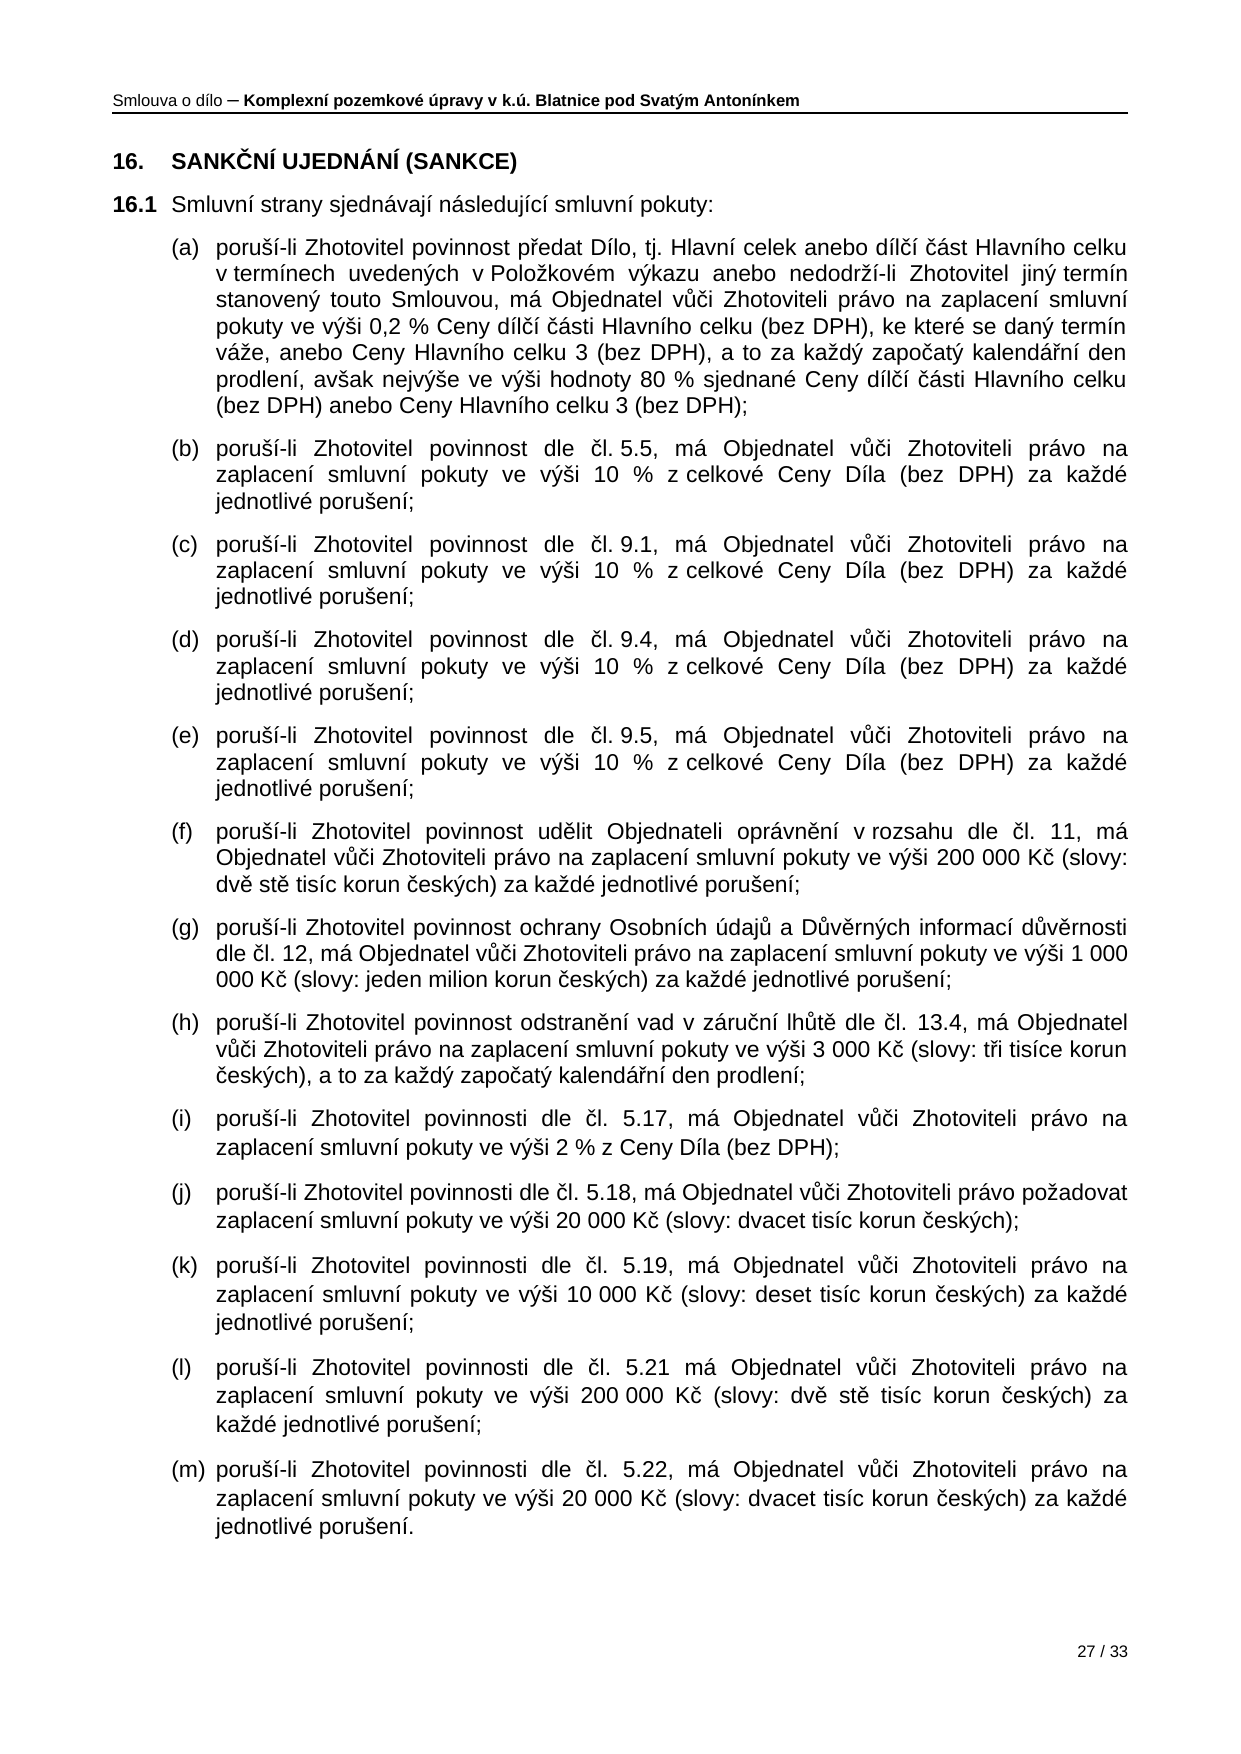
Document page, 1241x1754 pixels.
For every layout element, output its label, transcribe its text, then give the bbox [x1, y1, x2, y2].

text poruší-li Zhotovitel povinnosti dle čl. 5.21 má Objednatel vůči Zhotoviteli právo na zaplacení smluvní pokuty ve výši 200 000 Kč (slovy: dvě stě tisíc korun českých) za každé jednotlivé porušení; [171, 1354, 1128, 1437]
list poruší-li Zhotovitel povinnost dle čl. 9.5, má Objednatel vůči Zhotoviteli právo na zaplacení smluvní pokuty ve výši 10 % z celkové Ceny Díla (bez DPH) za každé jednotlivé porušení; [171, 722, 1128, 801]
list poruší-li Zhotovitel povinnost předat Dílo, tj. Hlavní celek anebo dílčí část Hlavního celku v termínech uvedených v Položkovém výkazu anebo nedodrží-li Zhotovitel jiný termín stanovený touto Smlouvou, má Objednatel vůči Zhotoviteli právo na zaplacení smluvní pokuty ve výši 0,2 % Ceny dílčí části Hlavního celku (bez DPH), ke které se daný termín váže, anebo Ceny Hlavního celku 3 (bez DPH), a to za každý započatý kalendářní den prodlení, avšak nejvýše ve výši hodnoty 80 % sjednané Ceny dílčí části Hlavního celku (bez DPH) anebo Ceny Hlavního celku 3 (bez DPH); [171, 234, 1128, 418]
text poruší-li Zhotovitel povinnost odstranění vad v záruční lhůtě dle čl. 13.4, má Objednatel vůči Zhotoviteli právo na zaplacení smluvní pokuty ve výši 3 000 Kč (slovy: tři tisíce korun českých), a to za každý započatý kalendářní den prodlení; [171, 1009, 1128, 1088]
list poruší-li Zhotovitel povinnost dle čl. 9.1, má Objednatel vůči Zhotoviteli právo na zaplacení smluvní pokuty ve výši 10 % z celkové Ceny Díla (bez DPH) za každé jednotlivé porušení; [171, 531, 1128, 610]
text Smluvní strany sjednávají následující smluvní pokuty: [112, 191, 1128, 217]
text poruší-li Zhotovitel povinnosti dle čl. 5.22, má Objednatel vůči Zhotoviteli právo na zaplacení smluvní pokuty ve výši 20 000 Kč (slovy: dvacet tisíc korun českých) za každé jednotlivé porušení. [171, 1456, 1128, 1539]
text poruší-li Zhotovitel povinnost ochrany Osobních údajů a Důvěrných informací důvěrnosti dle čl. 12, má Objednatel vůči Zhotoviteli právo na zaplacení smluvní pokuty ve výši 1 000 000 Kč (slovy: jeden milion korun českých) za každé jednotlivé porušení; [171, 913, 1128, 993]
text poruší-li Zhotovitel povinnosti dle čl. 5.17, má Objednatel vůči Zhotoviteli právo na zaplacení smluvní pokuty ve výši 2 % z Ceny Díla (bez DPH); [171, 1105, 1128, 1160]
text poruší-li Zhotovitel povinnosti dle čl. 5.18, má Objednatel vůči Zhotoviteli právo požadovat zaplacení smluvní pokuty ve výši 20 000 Kč (slovy: dvacet tisíc korun českých); [171, 1178, 1128, 1233]
list poruší-li Zhotovitel povinnost dle čl. 5.5, má Objednatel vůči Zhotoviteli právo na zaplacení smluvní pokuty ve výši 10 % z celkové Ceny Díla (bez DPH) za každé jednotlivé porušení; [171, 435, 1128, 514]
text poruší-li Zhotovitel povinnosti dle čl. 5.19, má Objednatel vůči Zhotoviteli právo na zaplacení smluvní pokuty ve výši 10 000 Kč (slovy: deset tisíc korun českých) za každé jednotlivé porušení; [171, 1252, 1128, 1335]
text Sankční ujednání (SANKCE) [112, 148, 1128, 174]
list poruší-li Zhotovitel povinnost dle čl. 9.4, má Objednatel vůči Zhotoviteli právo na zaplacení smluvní pokuty ve výši 10 % z celkové Ceny Díla (bez DPH) za každé jednotlivé porušení; [171, 626, 1128, 705]
text poruší-li Zhotovitel povinnost udělit Objednateli oprávnění v rozsahu dle čl. 11, má Objednatel vůči Zhotoviteli právo na zaplacení smluvní pokuty ve výši 200 000 Kč (slovy: dvě stě tisíc korun českých) za každé jednotlivé porušení; [171, 818, 1128, 897]
